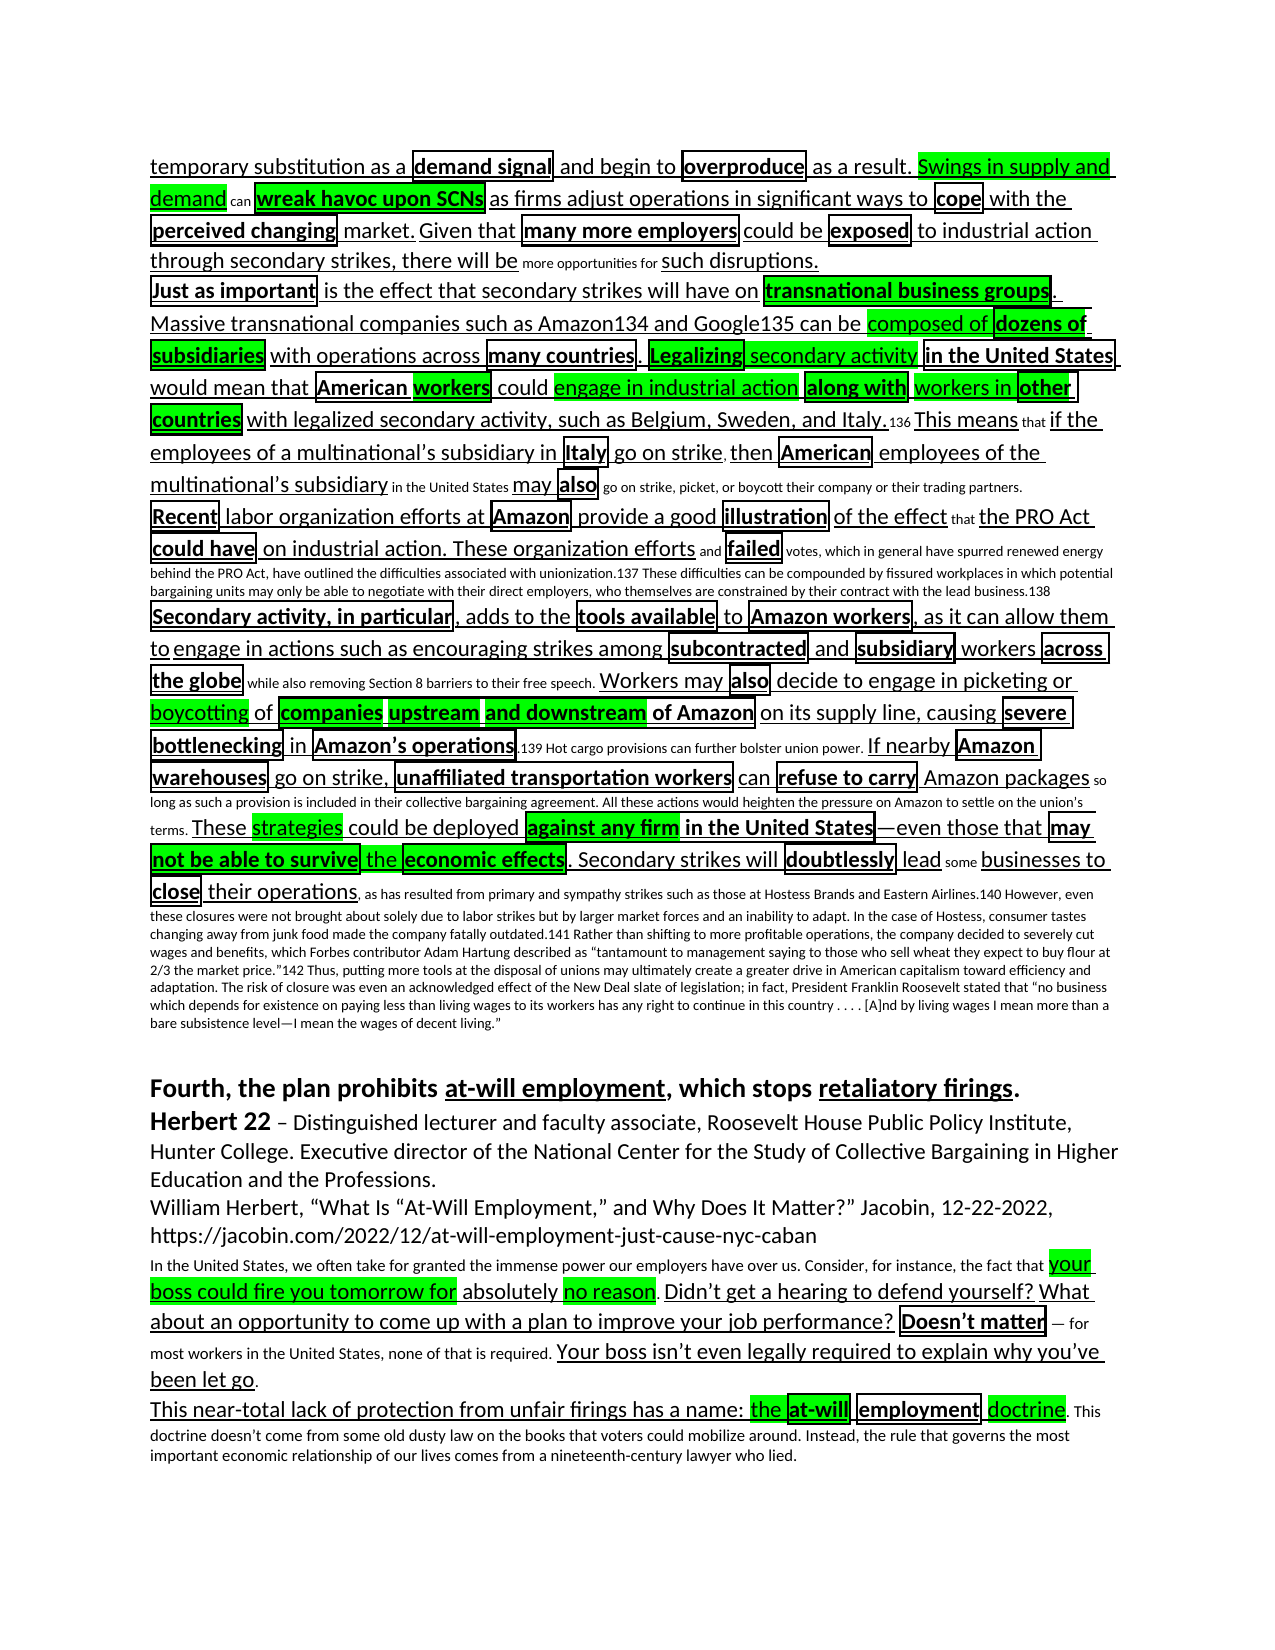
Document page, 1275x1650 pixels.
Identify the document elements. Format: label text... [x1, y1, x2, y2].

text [150, 150, 1125, 274]
text Herbert 22 – Distinguished lecturer and faculty associate, Roosevelt House Public Policy Institute, Hunter College. Executive director of the National Center for the Study of Collective Bargaining in Higher Education and the Professions. [150, 1104, 1125, 1193]
text In the United States, we often take for granted the immense power our employers have over us. Consider, for instance, the fact that your boss could fire you tomorrow for absolutely no reason. Didn’t get a hearing to defend yourself? What about an opportunity to come up with a plan to improve your job performance? Doesn’t matter — for most workers in the United States, none of that is required. Your boss isn’t even legally required to explain why you’ve been let go. [150, 1249, 1125, 1393]
text Recent labor organization efforts at Amazon provide a good illustration of the effect that the PRO Act could have on industrial action. These organization efforts and failed votes, which in general have spurred renewed energy behind the PRO Act, have outlined the difficulties associated with unionization.137 These difficulties can be compounded by fissured workplaces in which potential bargaining units may only be able to negotiate with their direct employers, who themselves are constrained by their contract with the lead business.138 Secondary activity, in particular, adds to the tools available to Amazon workers, as it can allow them to engage in actions such as encouraging strikes among subcontracted and subsidiary workers across the globe while also removing Section 8 barriers to their free speech. Workers may also decide to engage in picketing or boycotting of companies upstream and downstream of Amazon on its supply line, causing severe bottlenecking in Amazon’s operations.139 Hot cargo provisions can further bolster union power. If nearby Amazon warehouses go on strike, unaffiliated transportation workers can refuse to carry Amazon packages so long as such a provision is included in their collective bargaining agreement. All these actions would heighten the pressure on Amazon to settle on the union’s terms. These strategies could be deployed against any firm in the United States—even those that may not be able to survive the economic effects. Secondary strikes will doubtlessly lead some businesses to close their operations, as has resulted from primary and sympathy strikes such as those at Hostess Brands and Eastern Airlines.140 However, even these closures were not brought about solely due to labor strikes but by larger market forces and an inability to adapt. In the case of Hostess, consumer tastes changing away from junk food made the company fatally outdated.141 Rather than shifting to more profitable operations, the company decided to severely cut wages and benefits, which Forbes contributor Adam Hartung described as “tantamount to management saying to those who sell wheat they expect to buy flour at 2/3 the market price.”142 Thus, putting more tools at the disposal of unions may ultimately create a greater drive in American capitalism toward efficiency and adaptation. The risk of closure was even an acknowledged effect of the New Deal slate of legislation; in fact, President Franklin Roosevelt stated that “no business which depends for existence on paying less than living wages to its workers has any right to continue in this country . . . . [A]nd by living wages I mean more than a bare subsistence level—I mean the wages of decent living.” [150, 500, 1125, 1032]
subtitle Fourth, the plan prohibits at-will employment, which stops retaliatory firings. [150, 1071, 1125, 1104]
text Just as important is the effect that secondary strikes will have on transnational business groups. Massive transnational companies such as Amazon134 and Google135 can be composed of dozens of subsidiaries with operations across many countries. Legalizing secondary activity in the United States would mean that American workers could engage in industrial action along with workers in other countries with legalized secondary activity, such as Belgium, Sweden, and Italy.136 This means that if the employees of a multinational’s subsidiary in Italy go on strike, then American employees of the multinational’s subsidiary in the United States may also go on strike, picket, or boycott their company or their trading partners. [150, 274, 1125, 500]
text This near-total lack of protection from unfair firings has a name: the at-will employment doctrine. This doctrine doesn’t come from some old dusty law on the books that voters could mobilize around. Instead, the rule that governs the most important economic relationship of our lives comes from a nineteenth-century lawyer who lied. [150, 1393, 1125, 1466]
text William Herbert, “What Is “At-Will Employment,” and Why Does It Matter?” Jacobin, 12-22-2022, https://jacobin.com/2022/12/at-will-employment-just-cause-nyc-caban [150, 1193, 1125, 1249]
